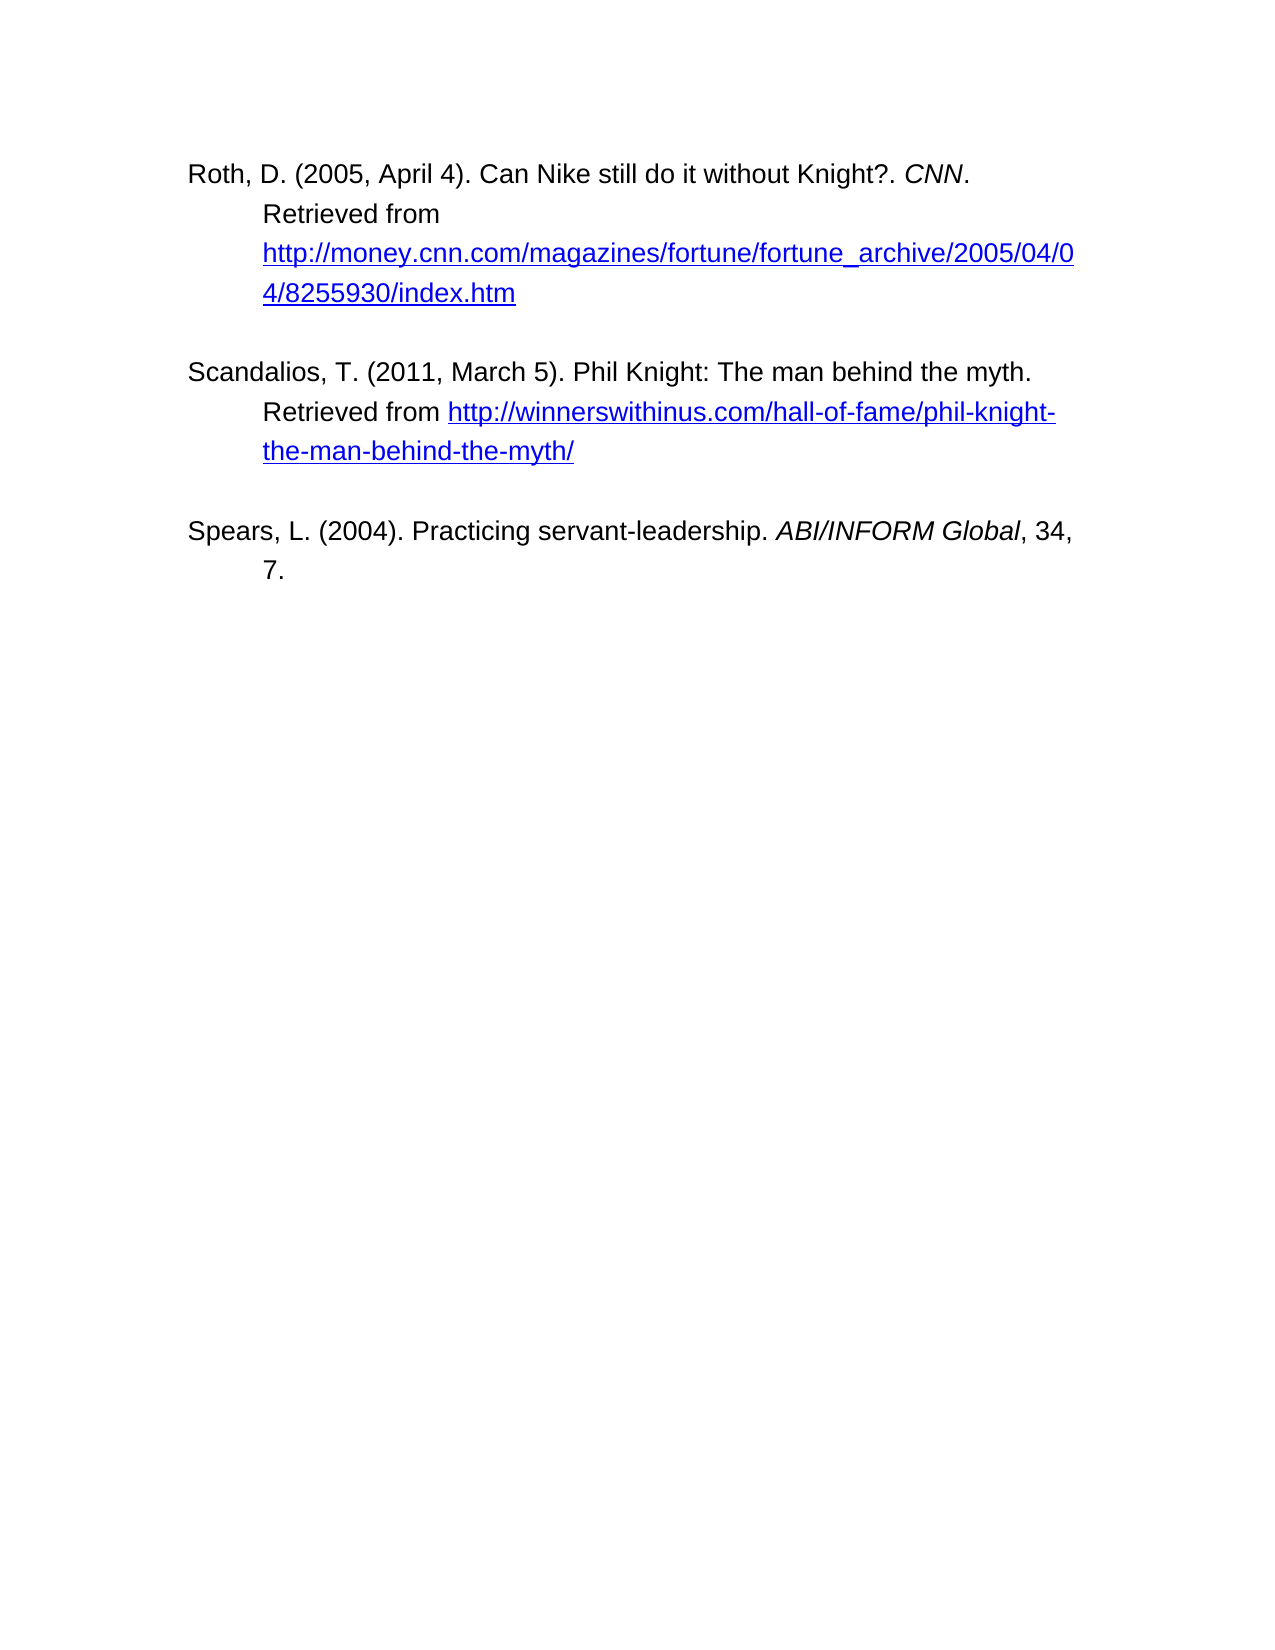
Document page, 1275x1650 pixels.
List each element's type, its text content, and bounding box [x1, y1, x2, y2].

text Scandalios, T. (2011, March 5). Phil Knight: The man behind the myth. Retrieved from http://winnerswithinus.com/hall-of-fame/phil-knight-the-man-behind-the-myth/ [187, 348, 1087, 467]
text Spears, L. (2004). Practicing servant-leadership. ABI/INFORM Global, 34, 7. [187, 506, 1087, 585]
text Roth, D. (2005, April 4). Can Nike still do it without Knight?. CNN. Retrieved from http://money.cnn.com/magazines/fortune/fortune_archive/2005/04/04/8255930/index.htm [187, 150, 1087, 308]
